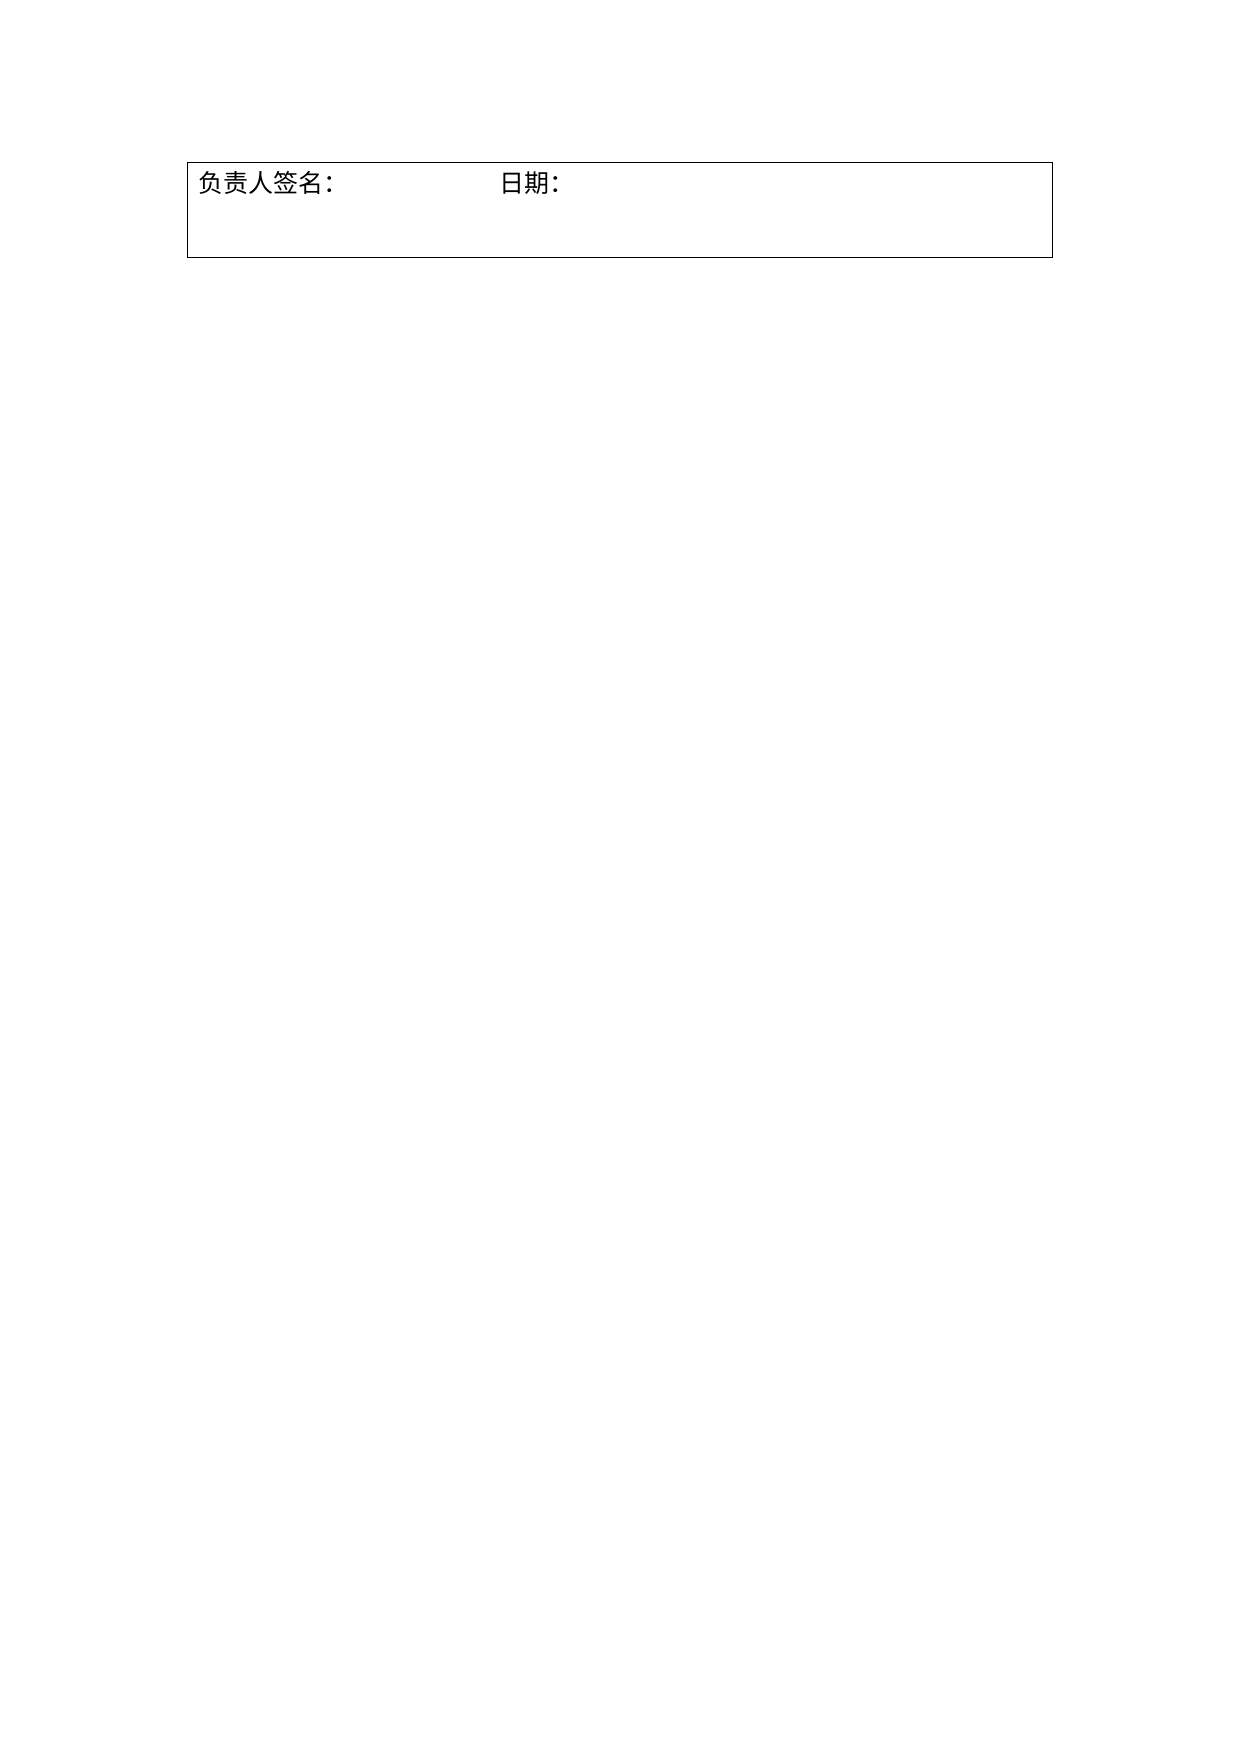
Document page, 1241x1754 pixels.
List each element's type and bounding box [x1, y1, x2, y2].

table_cell [188, 163, 1052, 257]
